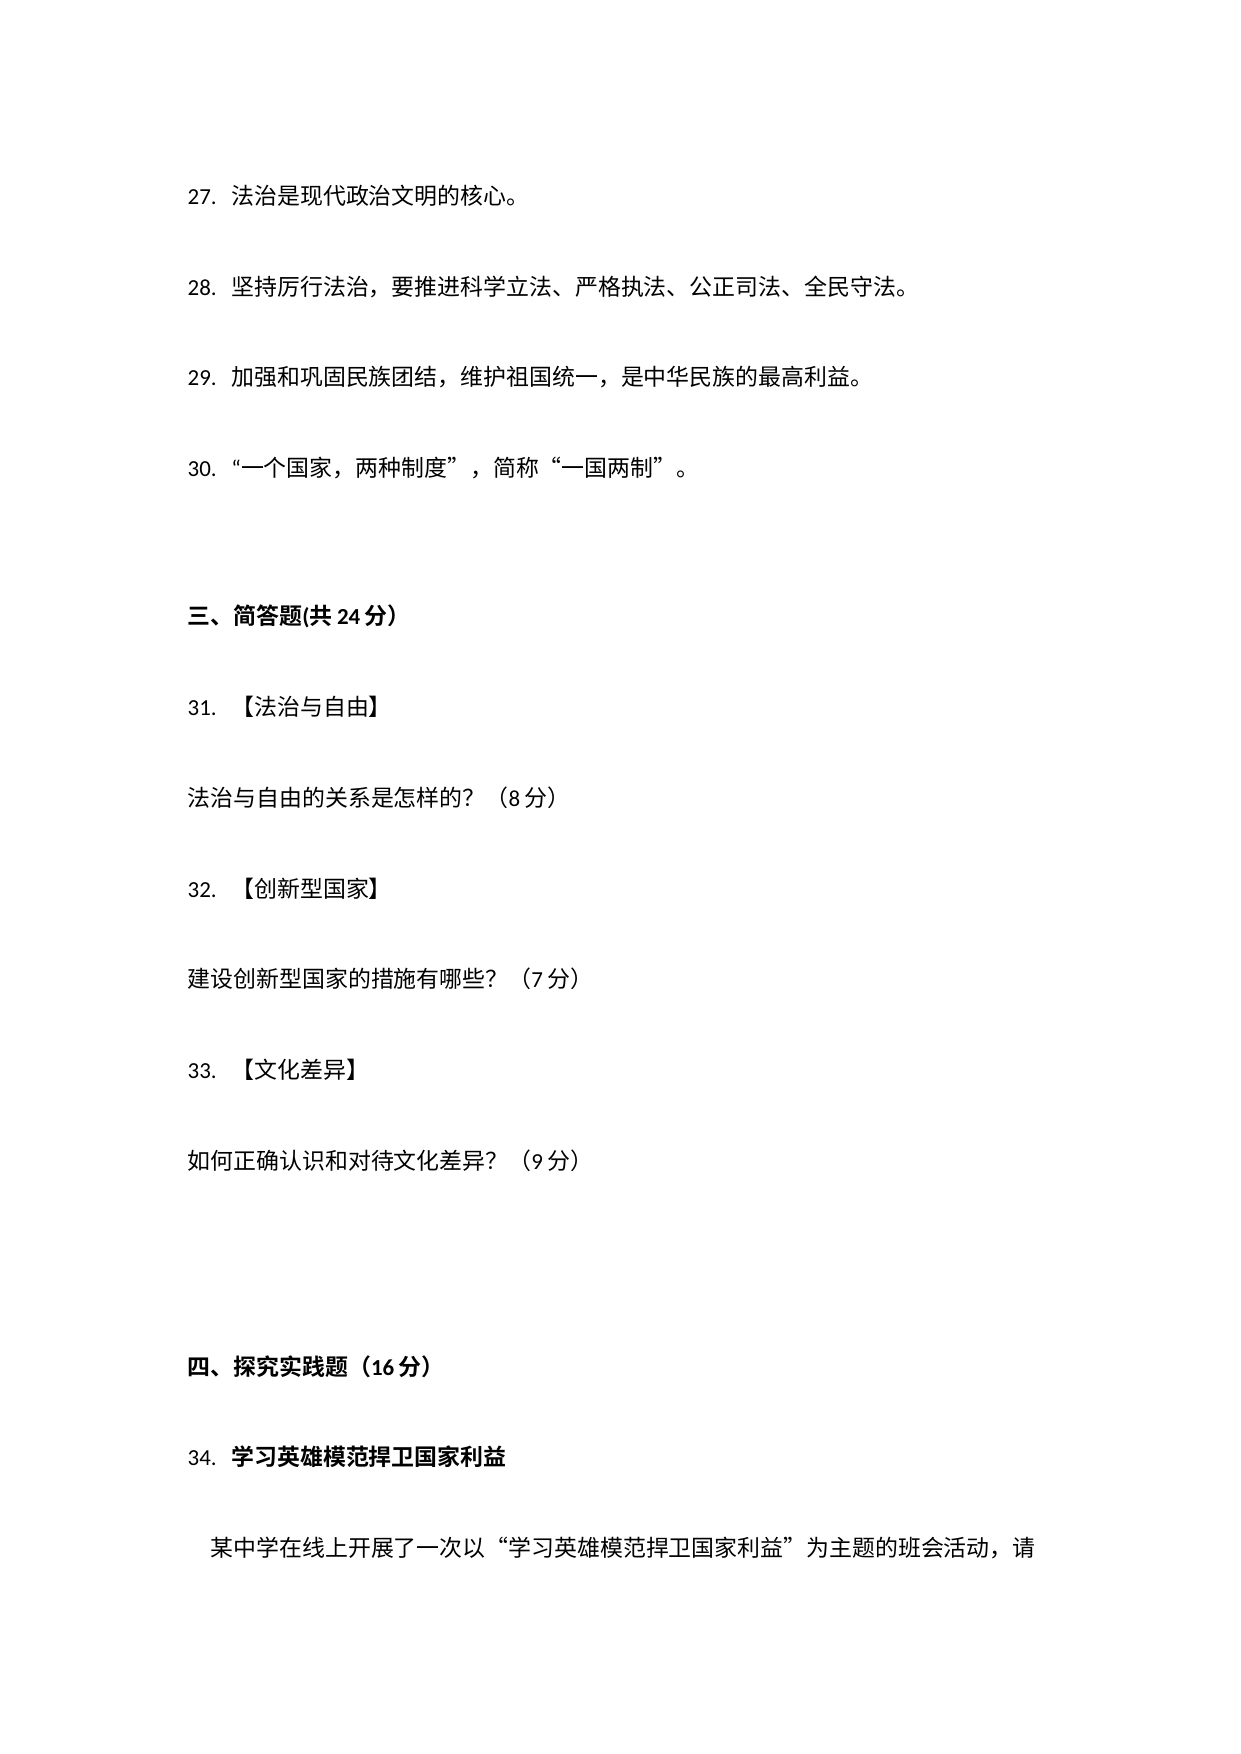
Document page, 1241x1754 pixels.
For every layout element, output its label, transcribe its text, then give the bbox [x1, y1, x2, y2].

text 34. 学习英雄模范捍卫国家利益 [187, 1423, 1053, 1488]
text 29. 加强和巩固民族团结，维护祖国统一，是中华民族的最高利益。 [187, 343, 1053, 408]
text 30. “一个国家，两种制度”，简称“一国两制”。 [187, 434, 1053, 499]
text 31. 【法治与自由】 [187, 673, 1053, 738]
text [187, 1514, 1053, 1579]
text 32. 【创新型国家】 [187, 854, 1053, 919]
text 建设创新型国家的措施有哪些？（7分） [187, 945, 1053, 1010]
text 28. 坚持厉行法治，要推进科学立法、严格执法、公正司法、全民守法。 [187, 253, 1053, 318]
text 法治与自由的关系是怎样的？（8分） [187, 764, 1053, 829]
text 27. 法治是现代政治文明的核心。 [187, 162, 1053, 227]
text 四、探究实践题（16分） [187, 1332, 1053, 1397]
text 三、简答题(共24分） [187, 582, 1053, 647]
text 如何正确认识和对待文化差异？（9分） [187, 1127, 1053, 1192]
text 33. 【文化差异】 [187, 1036, 1053, 1101]
